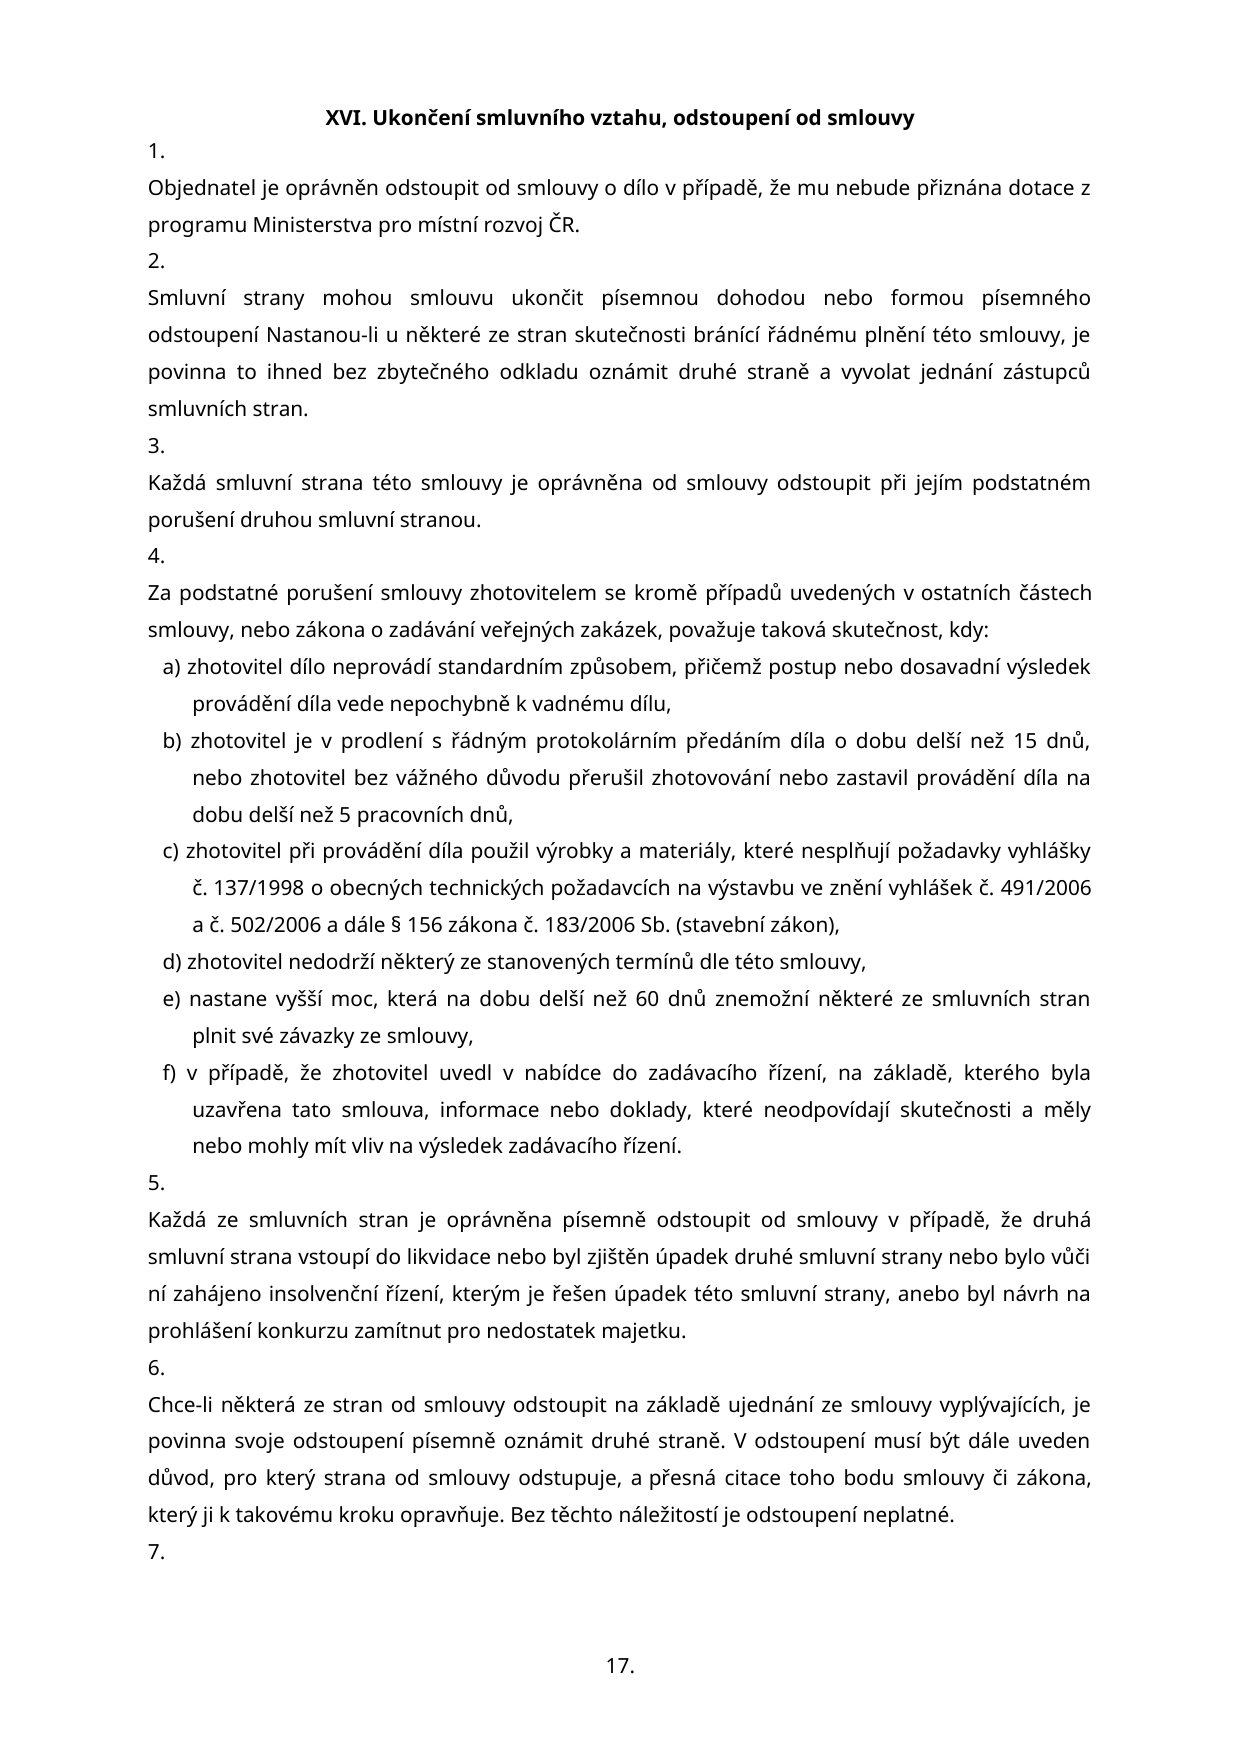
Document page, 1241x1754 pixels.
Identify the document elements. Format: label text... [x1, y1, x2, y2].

text f) v případě, že zhotovitel uvedl v nabídce do zadávacího řízení, na základě, kterého byla uzavřena tato smlouva, informace nebo doklady, které neodpovídají skutečnosti a měly nebo mohly mít vliv na výsledek zadávacího řízení. [162, 1058, 1092, 1160]
text c) zhotovitel při provádění díla použil výrobky a materiály, které nesplňují požadavky vyhlášky č. 137/1998 o obecných technických požadavcích na výstavbu ve znění vyhlášek č. 491/2006 a č. 502/2006 a dále § 156 zákona č. 183/2006 Sb. (stavební zákon), [162, 837, 1092, 939]
text b) zhotovitel je v prodlení s řádným protokolárním předáním díla o dobu delší než 15 dnů, nebo zhotovitel bez vážného důvodu přerušil zhotovování nebo zastavil provádění díla na dobu delší než 5 pracovních dnů, [162, 726, 1092, 828]
text Každá ze smluvních stran je oprávněna písemně odstoupit od smlouvy v případě, že druhá smluvní strana vstoupí do likvidace nebo byl zjištěn úpadek druhé smluvní strany nebo bylo vůči ní zahájeno insolvenční řízení, kterým je řešen úpadek této smluvní strany, anebo byl návrh na prohlášení konkurzu zamítnut pro nedostatek majetku. [148, 1205, 1092, 1344]
text 3. [148, 431, 1092, 459]
text 6. [148, 1353, 1092, 1381]
text a) zhotovitel dílo neprovádí standardním způsobem, přičemž postup nebo dosavadní výsledek provádění díla vede nepochybně k vadnému dílu, [162, 652, 1092, 718]
text e) nastane vyšší moc, která na dobu delší než 60 dnů znemožní některé ze smluvních stran plnit své závazky ze smlouvy, [162, 984, 1092, 1049]
text 1. [148, 136, 1092, 164]
text 5. [148, 1168, 1092, 1197]
text 7. [148, 1537, 1092, 1566]
text Každá smluvní strana této smlouvy je oprávněna od smlouvy odstoupit při jejím podstatném porušení druhou smluvní stranou. [148, 468, 1092, 533]
text XVI. Ukončení smluvního vztahu, odstoupení od smlouvy [148, 103, 1092, 132]
text Chce-li některá ze stran od smlouvy odstoupit na základě ujednání ze smlouvy vyplývajících, je povinna svoje odstoupení písemně oznámit druhé straně. V odstoupení musí být dále uveden důvod, pro který strana od smlouvy odstupuje, a přesná citace toho bodu smlouvy či zákona, který ji k takovému kroku opravňuje. Bez těchto náležitostí je odstoupení neplatné. [148, 1390, 1092, 1529]
text 4. [148, 542, 1092, 570]
text 2. Smluvní strany mohou smlouvu ukončit písemnou dohodou nebo formou písemného odstoupení Nastanou-li u některé ze stran skutečnosti bránící řádnému plnění této smlouvy, je povinna to ihned bez zbytečného odkladu oznámit druhé straně a vyvolat jednání zástupců smluvních stran. [148, 247, 1092, 423]
text d) zhotovitel nedodrží některý ze stanovených termínů dle této smlouvy, [162, 947, 1092, 976]
text Objednatel je oprávněn odstoupit od smlouvy o dílo v případě, že mu nebude přiznána dotace z programu Ministerstva pro místní rozvoj ČR. [148, 173, 1092, 238]
text Za podstatné porušení smlouvy zhotovitelem se kromě případů uvedených v ostatních částech smlouvy, nebo zákona o zadávání veřejných zakázek, považuje taková skutečnost, kdy: [148, 578, 1092, 644]
